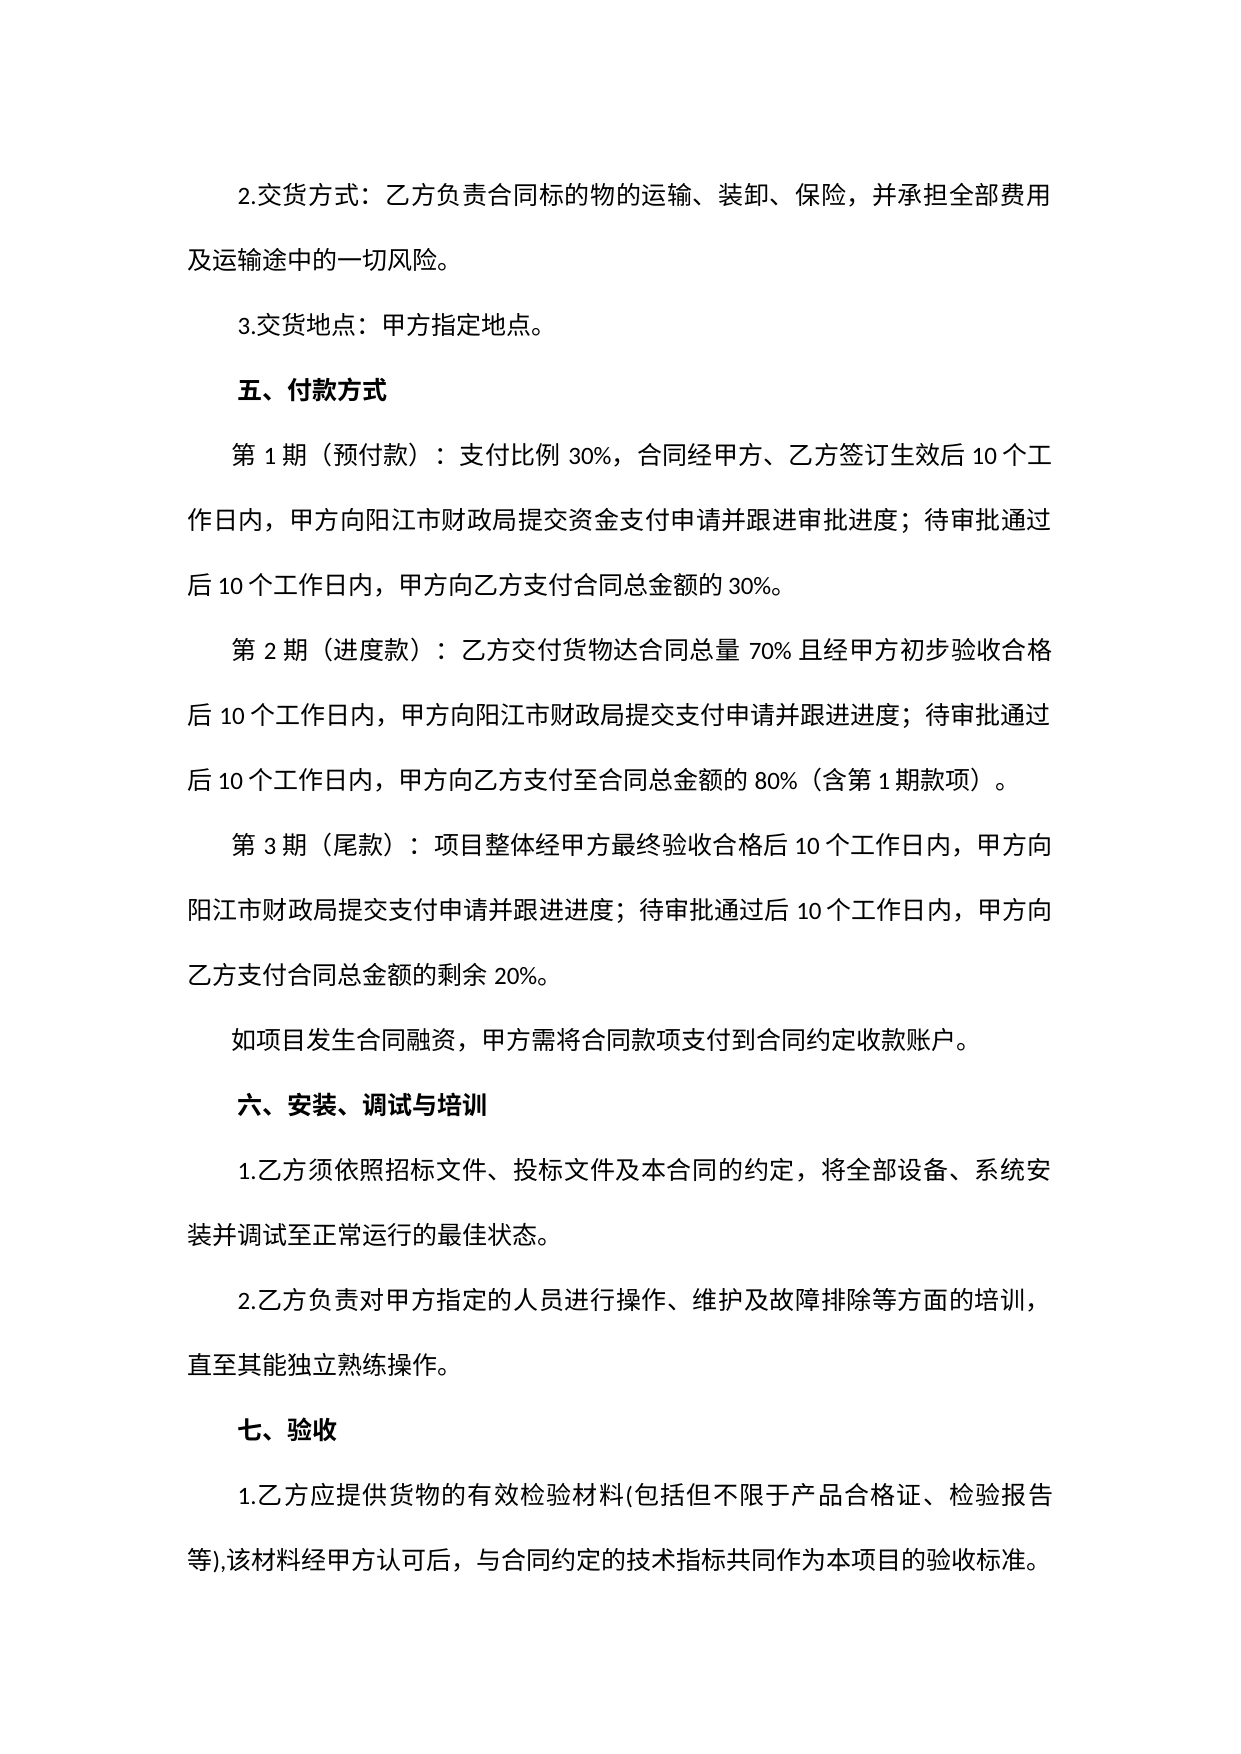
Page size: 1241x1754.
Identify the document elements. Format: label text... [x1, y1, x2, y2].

text 如项目发生合同融资，甲方需将合同款项支付到合同约定收款账户。 [187, 1007, 1053, 1072]
text 五、付款方式 [187, 357, 1053, 422]
text 六、安装、调试与培训 [187, 1072, 1053, 1137]
text 2.乙方负责对甲方指定的人员进行操作、维护及故障排除等方面的培训，直至其能独立熟练操作。 [187, 1267, 1053, 1397]
text 第 1 期（预付款）：支付比例 30%，合同经甲方、乙方签订生效后10个工作日内，甲方向阳江市财政局提交资金支付申请并跟进审批进度；待审批通过后10个工作日内，甲方向乙方支付合同总金额的30%。 [187, 422, 1053, 617]
text 2.交货方式：乙方负责合同标的物的运输、装卸、保险，并承担全部费用及运输途中的一切风险。 [187, 162, 1053, 292]
text 1.乙方须依照招标文件、投标文件及本合同的约定，将全部设备、系统安装并调试至正常运行的最佳状态。 [187, 1137, 1053, 1267]
text 第 2 期（进度款）：乙方交付货物达合同总量 70% 且经甲方初步验收合格后 10 个工作日内，甲方向阳江市财政局提交支付申请并跟进进度；待审批通过后10个工作日内，甲方向乙方支付至合同总金额的 80%（含第1期款项）。 [187, 617, 1053, 812]
text 1.乙方应提供货物的有效检验材料(包括但不限于产品合格证、检验报告等),该材料经甲方认可后，与合同约定的技术指标共同作为本项目的验收标准。 [187, 1462, 1053, 1592]
text 第 3 期（尾款）：项目整体经甲方最终验收合格后10个工作日内，甲方向阳江市财政局提交支付申请并跟进进度；待审批通过后10个工作日内，甲方向乙方支付合同总金额的剩余 20%。 [187, 812, 1053, 1007]
text 七、验收 [187, 1397, 1053, 1462]
text 3.交货地点：甲方指定地点。 [187, 292, 1053, 357]
